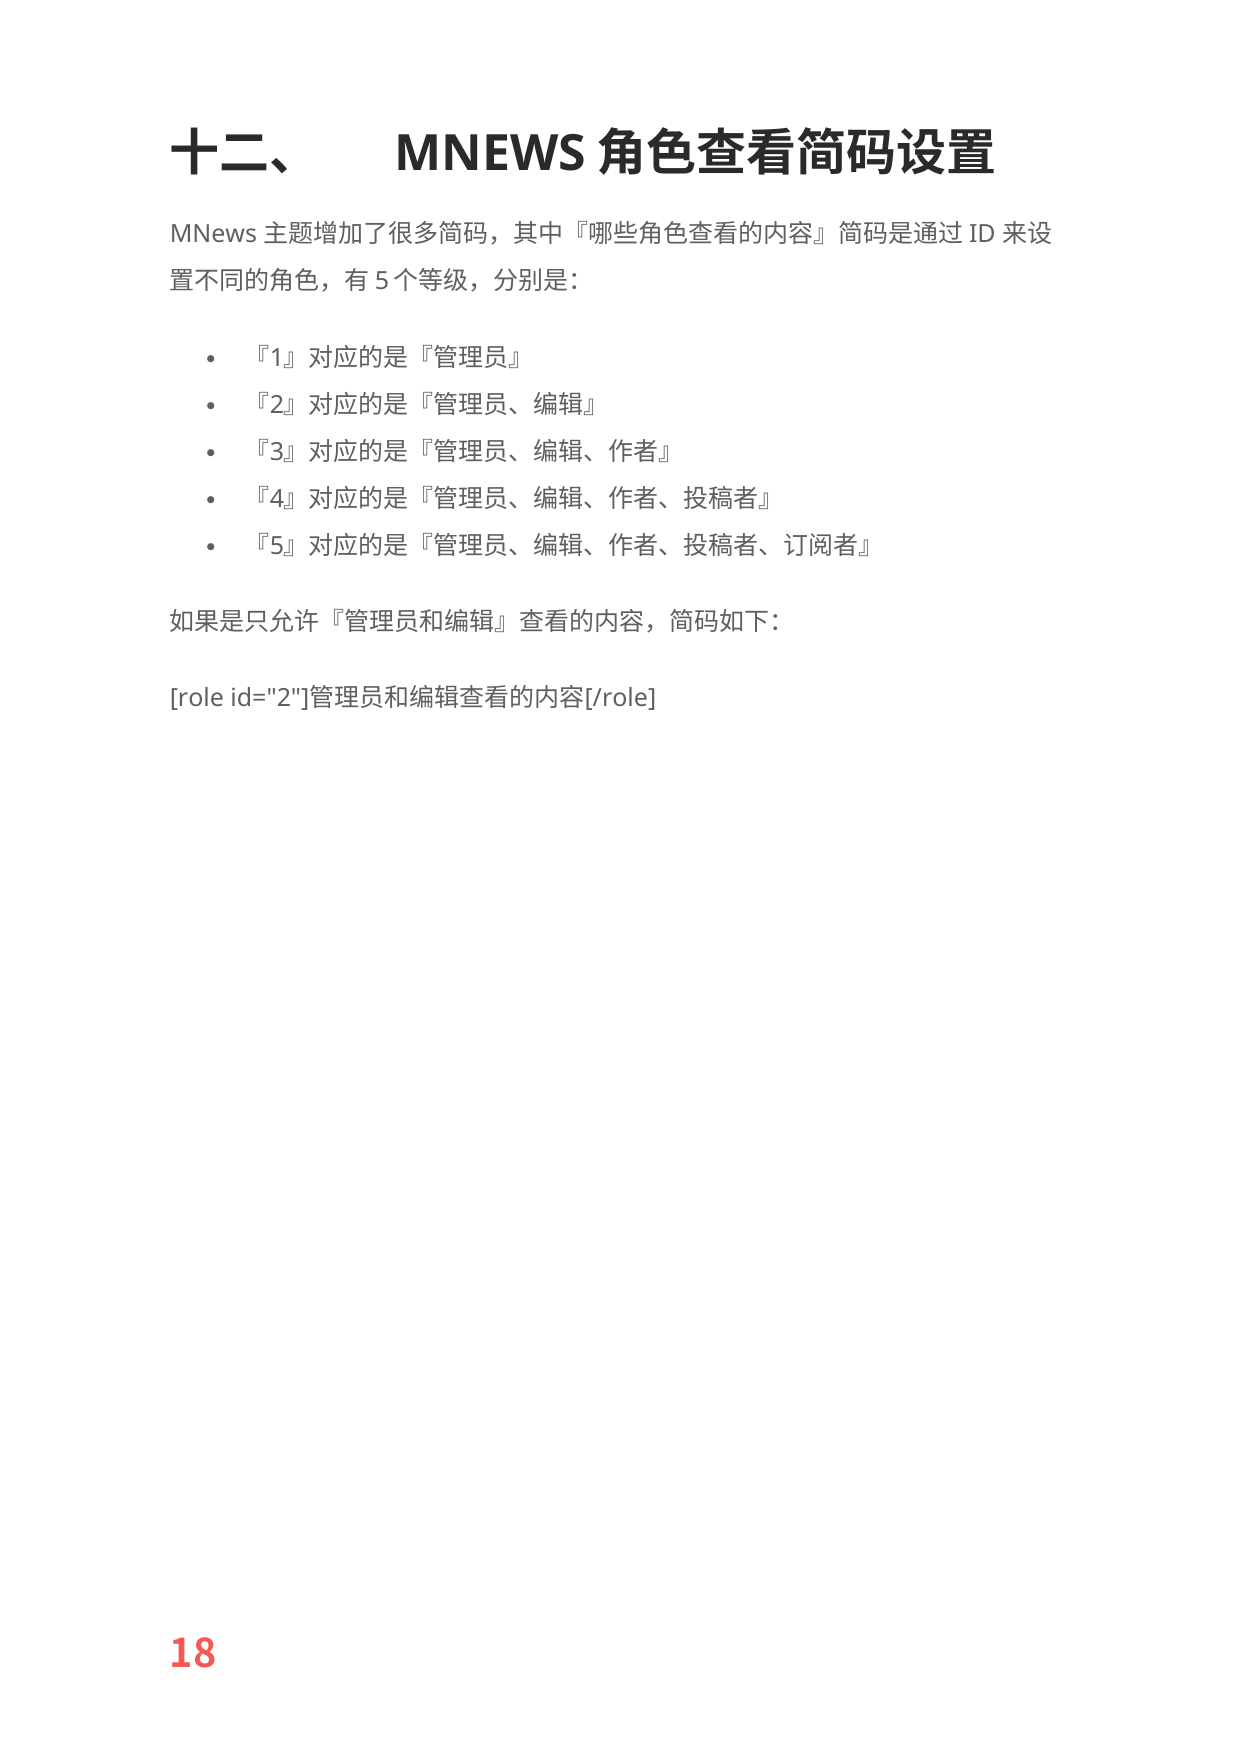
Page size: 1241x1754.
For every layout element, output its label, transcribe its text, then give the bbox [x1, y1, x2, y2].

subtitle MNews角色查看简码设置 [169, 112, 1071, 184]
list 『4』对应的是『管理员、编辑、作者、投稿者』 [207, 478, 1071, 514]
list 『5』对应的是『管理员、编辑、作者、投稿者、订阅者』 [207, 525, 1071, 562]
list 『2』对应的是『管理员、编辑』 [207, 384, 1071, 420]
text MNews 主题增加了很多简码，其中『哪些角色查看的内容』简码是通过 ID 来设置不同的角色，有5个等级，分别是： [169, 214, 1071, 297]
list 『1』对应的是『管理员』 [207, 337, 1071, 373]
text [role id="2"]管理员和编辑查看的内容[/role] [169, 678, 1071, 714]
list 『3』对应的是『管理员、编辑、作者』 [207, 431, 1071, 467]
text 如果是只允许『管理员和编辑』查看的内容，简码如下： [169, 602, 1071, 638]
